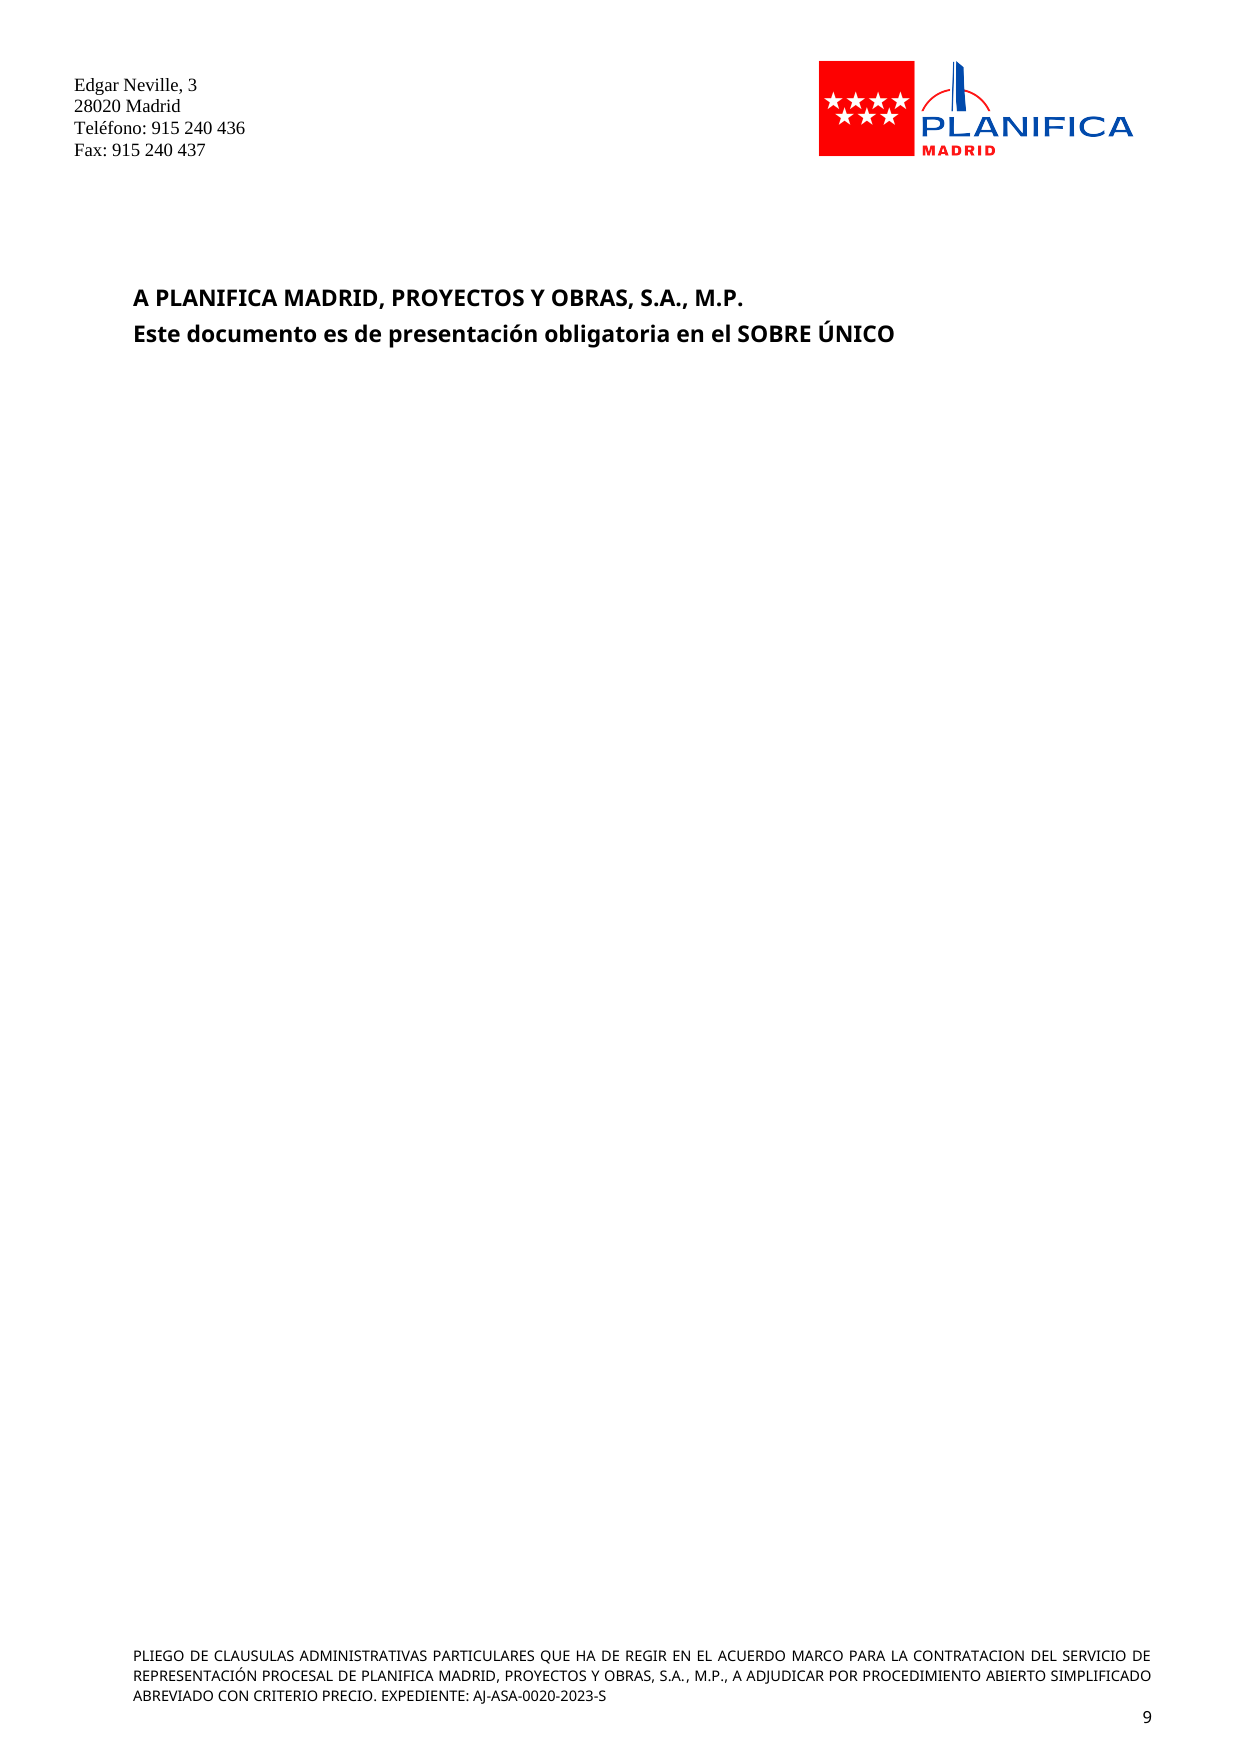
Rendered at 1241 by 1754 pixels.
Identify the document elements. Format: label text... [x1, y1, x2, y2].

text A PLANIFICA MADRID, PROYECTOS Y OBRAS, S.A., M.P. [133, 282, 1152, 313]
text Este documento es de presentación obligatoria en el SOBRE ÚNICO [133, 318, 1152, 349]
picture [818, 60, 1143, 157]
